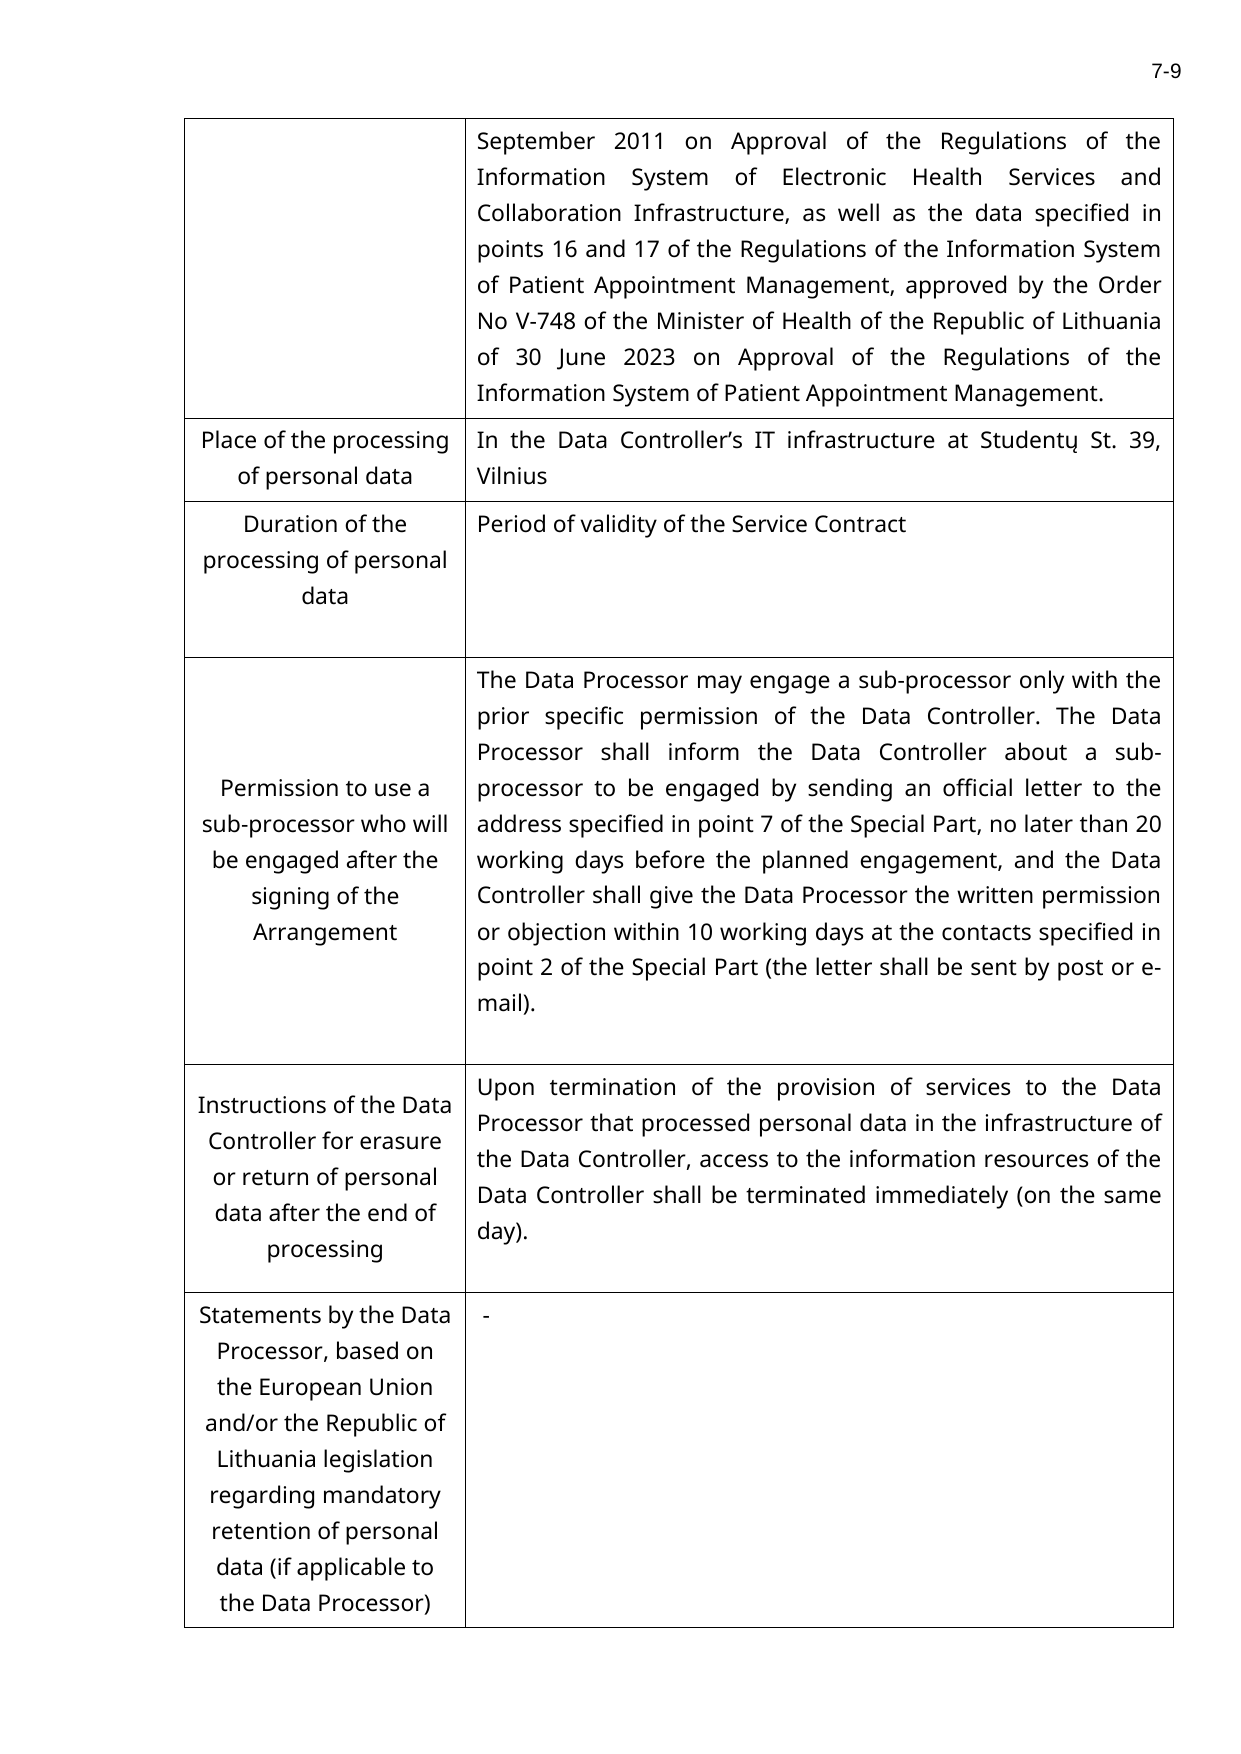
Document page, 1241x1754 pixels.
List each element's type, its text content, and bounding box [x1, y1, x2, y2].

table_cell Period of validity of the Service Contract [466, 502, 1173, 657]
table_cell Place of the processing of personal data [185, 419, 465, 501]
table_cell Instructions of the Data Controller for erasure or return of personal data after the end of processing [185, 1065, 465, 1292]
table_cell [466, 1065, 1173, 1292]
table_cell Duration of the processing of personal data [185, 502, 465, 657]
table_cell - [466, 1293, 1173, 1627]
table_cell In the Data Controller’s IT infrastructure at Studentų St. 39, Vilnius [466, 419, 1173, 501]
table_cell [466, 119, 1173, 417]
table_cell The Data Processor may engage a sub-processor only with the prior specific permission of the Data Controller. The Data Processor shall inform the Data Controller about a sub-processor to be engaged by sending an official letter to the address specified in point 7 of the Special Part, no later than 20 working days before the planned engagement, and the Data Controller shall give the Data Processor the written permission or objection within 10 working days at the contacts specified in point 2 of the Special Part (the letter shall be sent by post or e-mail). [466, 658, 1173, 1064]
table_cell Permission to use a sub-processor who will be engaged after the signing of the Arrangement [185, 658, 465, 1064]
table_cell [185, 119, 465, 417]
table_cell Statements by the Data Processor, based on the European Union and/or the Republic of Lithuania legislation regarding mandatory retention of personal data (if applicable to the Data Processor) [185, 1293, 465, 1627]
